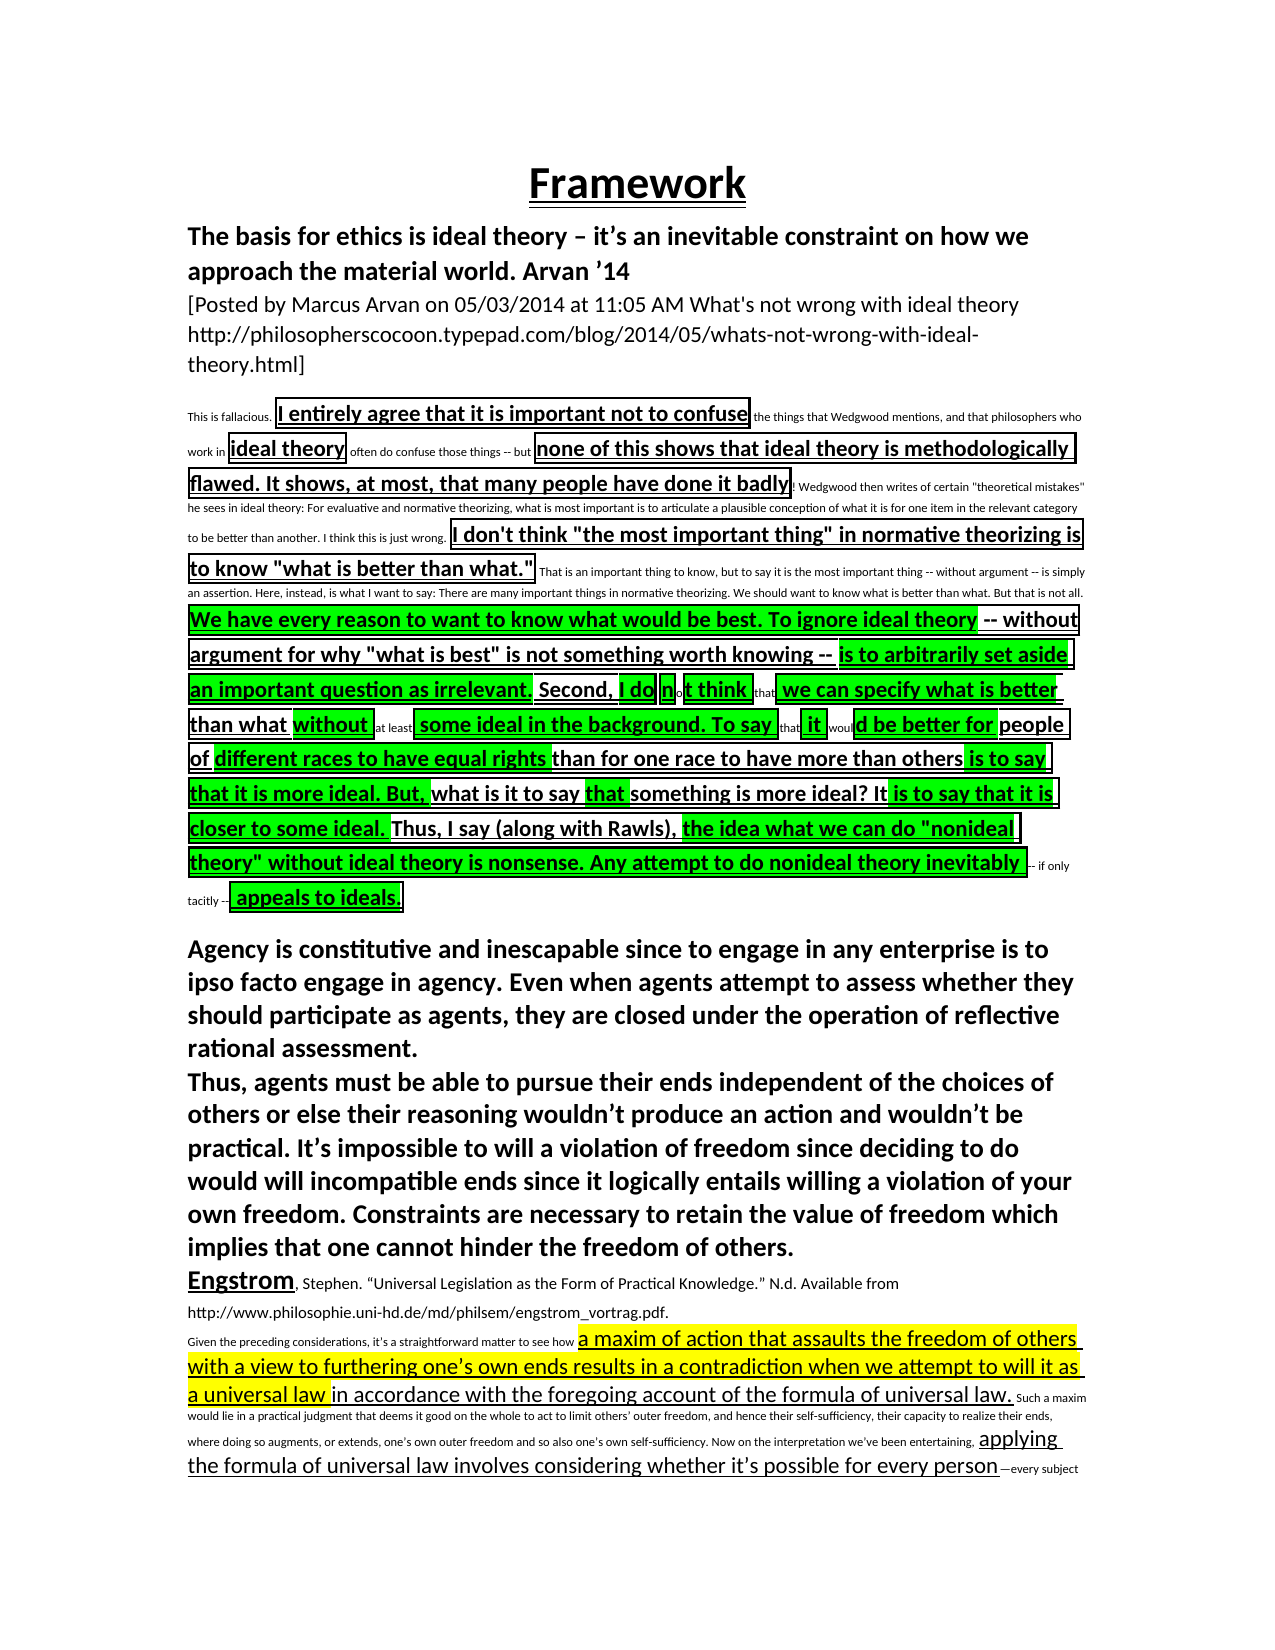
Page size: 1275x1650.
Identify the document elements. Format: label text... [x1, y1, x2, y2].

subtitle Framework [187, 154, 1087, 210]
text This is fallacious. I entirely agree that it is important not to confuse the things that Wedgwood mentions, and that philosophers who work in ideal theory often do confuse those things -- but none of this shows that ideal theory is methodologically flawed. It shows, at most, that many people have done it badly! Wedgwood then writes of certain "theoretical mistakes" he sees in ideal theory: For evaluative and normative theorizing, what is most important is to articulate a plausible conception of what it is for one item in the relevant category to be better than another. I think this is just wrong. I don't think "the most important thing" in normative theorizing is to know "what is better than what." That is an important thing to know, but to say it is the most important thing -- without argument -- is simply an assertion. Here, instead, is what I want to say: There are many important things in normative theorizing. We should want to know what is better than what. But that is not all. We have every reason to want to know what would be best. To ignore ideal theory -- without argument for why "what is best" is not something worth knowing -- is to arbitrarily set aside an important question as irrelevant. Second, I do not think that we can specify what is better than what without at least some ideal in the background. To say that it would be better for people of different races to have equal rights than for one race to have more than others is to say that it is more ideal. But, what is it to say that something is more ideal? It is to say that it is closer to some ideal. Thus, I say (along with Rawls), the idea what we can do "nonideal theory" without ideal theory is nonsense. Any attempt to do nonideal theory inevitably -- if only tacitly -- appeals to ideals. [187, 397, 1087, 913]
text Engstrom, Stephen. “Universal Legislation as the Form of Practical Knowledge.” N.d. Available from http://www.philosophie.uni-hd.de/md/philsem/engstrom_vortrag.pdf. [187, 1263, 1087, 1324]
subtitle Thus, agents must be able to pursue their ends independent of the choices of others or else their reasoning wouldn’t produce an action and wouldn’t be practical. It’s impossible to will a violation of freedom since deciding to do would will incompatible ends since it logically entails willing a violation of your own freedom. Constraints are necessary to retain the value of freedom which implies that one cannot hinder the freedom of others. [187, 1065, 1087, 1263]
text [187, 1324, 1087, 1480]
text [Posted by Marcus Arvan on 05/03/2014 at 11:05 AM What's not wrong with ideal theory http://philosopherscocoon.typepad.com/blog/2014/05/whats-not-wrong-with-ideal-theory.html] [187, 290, 1087, 378]
subtitle Agency is constitutive and inescapable since to engage in any enterprise is to ipso facto engage in agency. Even when agents attempt to assess whether they should participate as agents, they are closed under the operation of reflective rational assessment. [187, 932, 1087, 1064]
subtitle The basis for ethics is ideal theory – it’s an inevitable constraint on how we approach the material world. Arvan ’14 [187, 219, 1087, 287]
